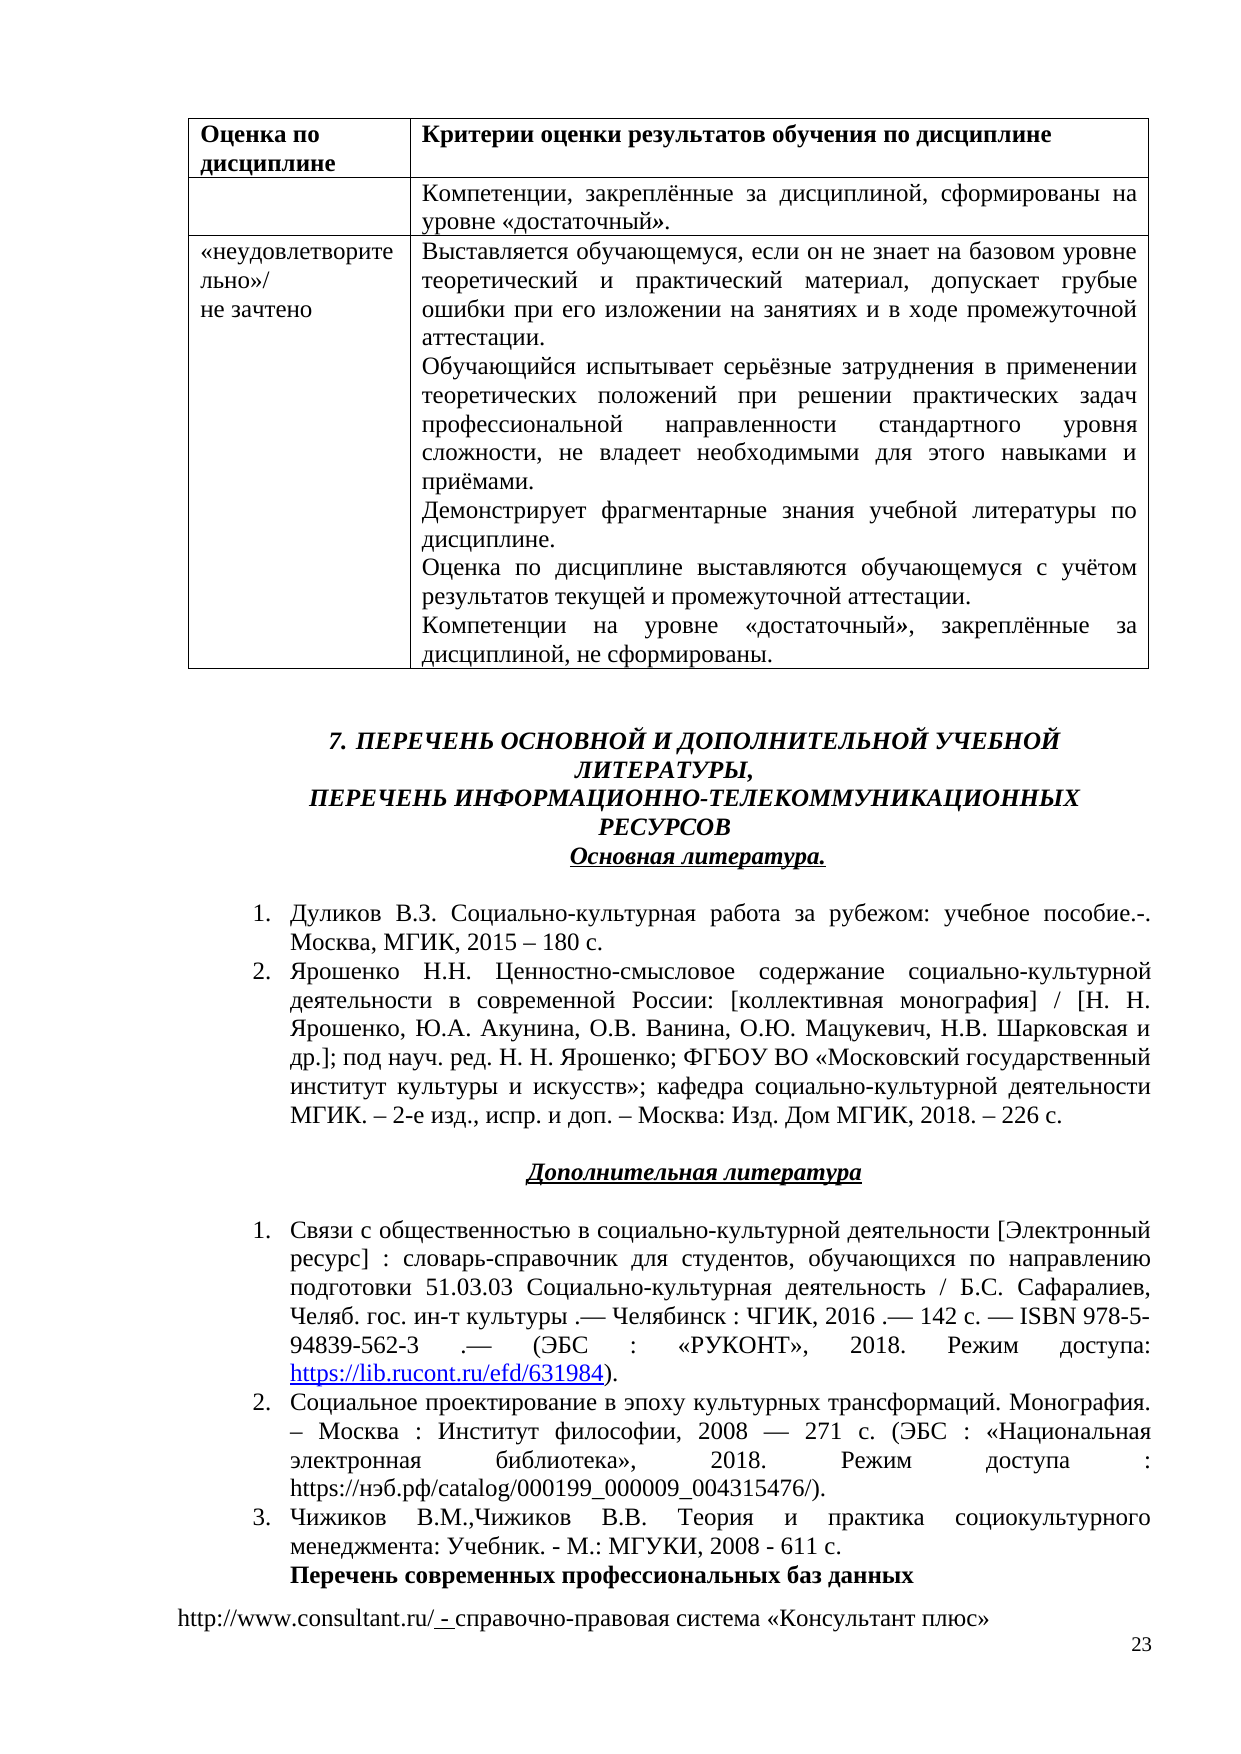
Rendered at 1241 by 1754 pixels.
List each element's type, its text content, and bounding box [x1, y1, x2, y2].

list Ярошенко Н.Н. Ценностно-смысловое содержание социально-культурной деятельности в современной России: [коллективная монография] / [Н. Н. Ярошенко, Ю.А. Акунина, О.В. Ванина, О.Ю. Мацукевич, Н.В. Шарковская и др.]; под науч. ред. Н. Н. Ярошенко; ФГБОУ ВО «Московский государственный институт культуры и искусств»; кафедра социально-культурной деятельности МГИК. – 2-е изд., испр. и доп. – Москва: Изд. Дом МГИК, 2018. – 226 с. [252, 956, 1152, 1128]
table_header Оценка по дисциплине [189, 119, 410, 177]
text ПЕРЕЧЕНЬ ИНФОРМАЦИОННО-ТЕЛЕКОММУНИКАЦИОННых РЕСУРСОВ [177, 783, 1152, 841]
table_header Критерии оценки результатов обучения по дисциплине [411, 119, 1148, 177]
text Дополнительная литература [177, 1157, 1152, 1186]
text Перечень современных профессиональных баз данных [290, 1560, 1152, 1588]
table_cell Выставляется обучающемуся, если он не знает на базовом уровне теоретический и практический материал, допускает грубые ошибки при его изложении на занятиях и в ходе промежуточной аттестации. Обучающийся испытывает серьёзные затруднения в применении теоретических положений при решении практических задач профессиональной направленности стандартного уровня сложности, не владеет необходимыми для этого навыками и приёмами. Демонстрирует фрагментарные знания учебной литературы по дисциплине. Оценка по дисциплине выставляются обучающемуся с учётом результатов текущей и промежуточной аттестации. Компетенции на уровне «достаточный», закреплённые за дисциплиной, не сформированы. [411, 236, 1148, 667]
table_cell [189, 178, 410, 235]
list Социальное проектирование в эпоху культурных трансформаций. Монография. – Москва : Институт философии, 2008 — 271 с. (ЭБС : «Национальная электронная библиотека», 2018. Режим доступа : https://нэб.рф/catalog/000199_000009_004315476/). [252, 1387, 1152, 1502]
text 7. ПЕРЕЧЕНЬ ОСНОВНОЙ И ДОПОЛНИТЕЛЬНОЙ УЧЕБНОЙ ЛИТЕРАТУРЫ, [177, 726, 1152, 783]
text Основная литература. [177, 841, 1152, 870]
list Чижиков В.М.,Чижиков В.В. Теория и практика социокультурного менеджмента: Учебник. - М.: МГУКИ, 2008 - 611 с. [252, 1502, 1152, 1560]
list Дуликов В.З. Социально-культурная работа за рубежом: учебное пособие.-. Москва, МГИК, 2015 – 180 с. [252, 898, 1152, 956]
table_cell «неудовлетворительно»/ не зачтено [189, 236, 410, 667]
list Связи с общественностью в социально-культурной деятельности [Электронный ресурс] : словарь-справочник для студентов, обучающихся по направлению подготовки 51.03.03 Социально-культурная деятельность / Б.С. Сафаралиев, Челяб. гос. ин-т культуры .— Челябинск : ЧГИК, 2016 .— 142 с. — ISBN 978-5-94839-562-3 .— (ЭБС : «РУКОНТ», 2018. Режим доступа: https://lib.rucont.ru/efd/631984). [252, 1215, 1152, 1387]
text http://www.consultant.ru/ - справочно-правовая система «Консультант плюс» [177, 1603, 1152, 1632]
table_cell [411, 178, 1148, 235]
